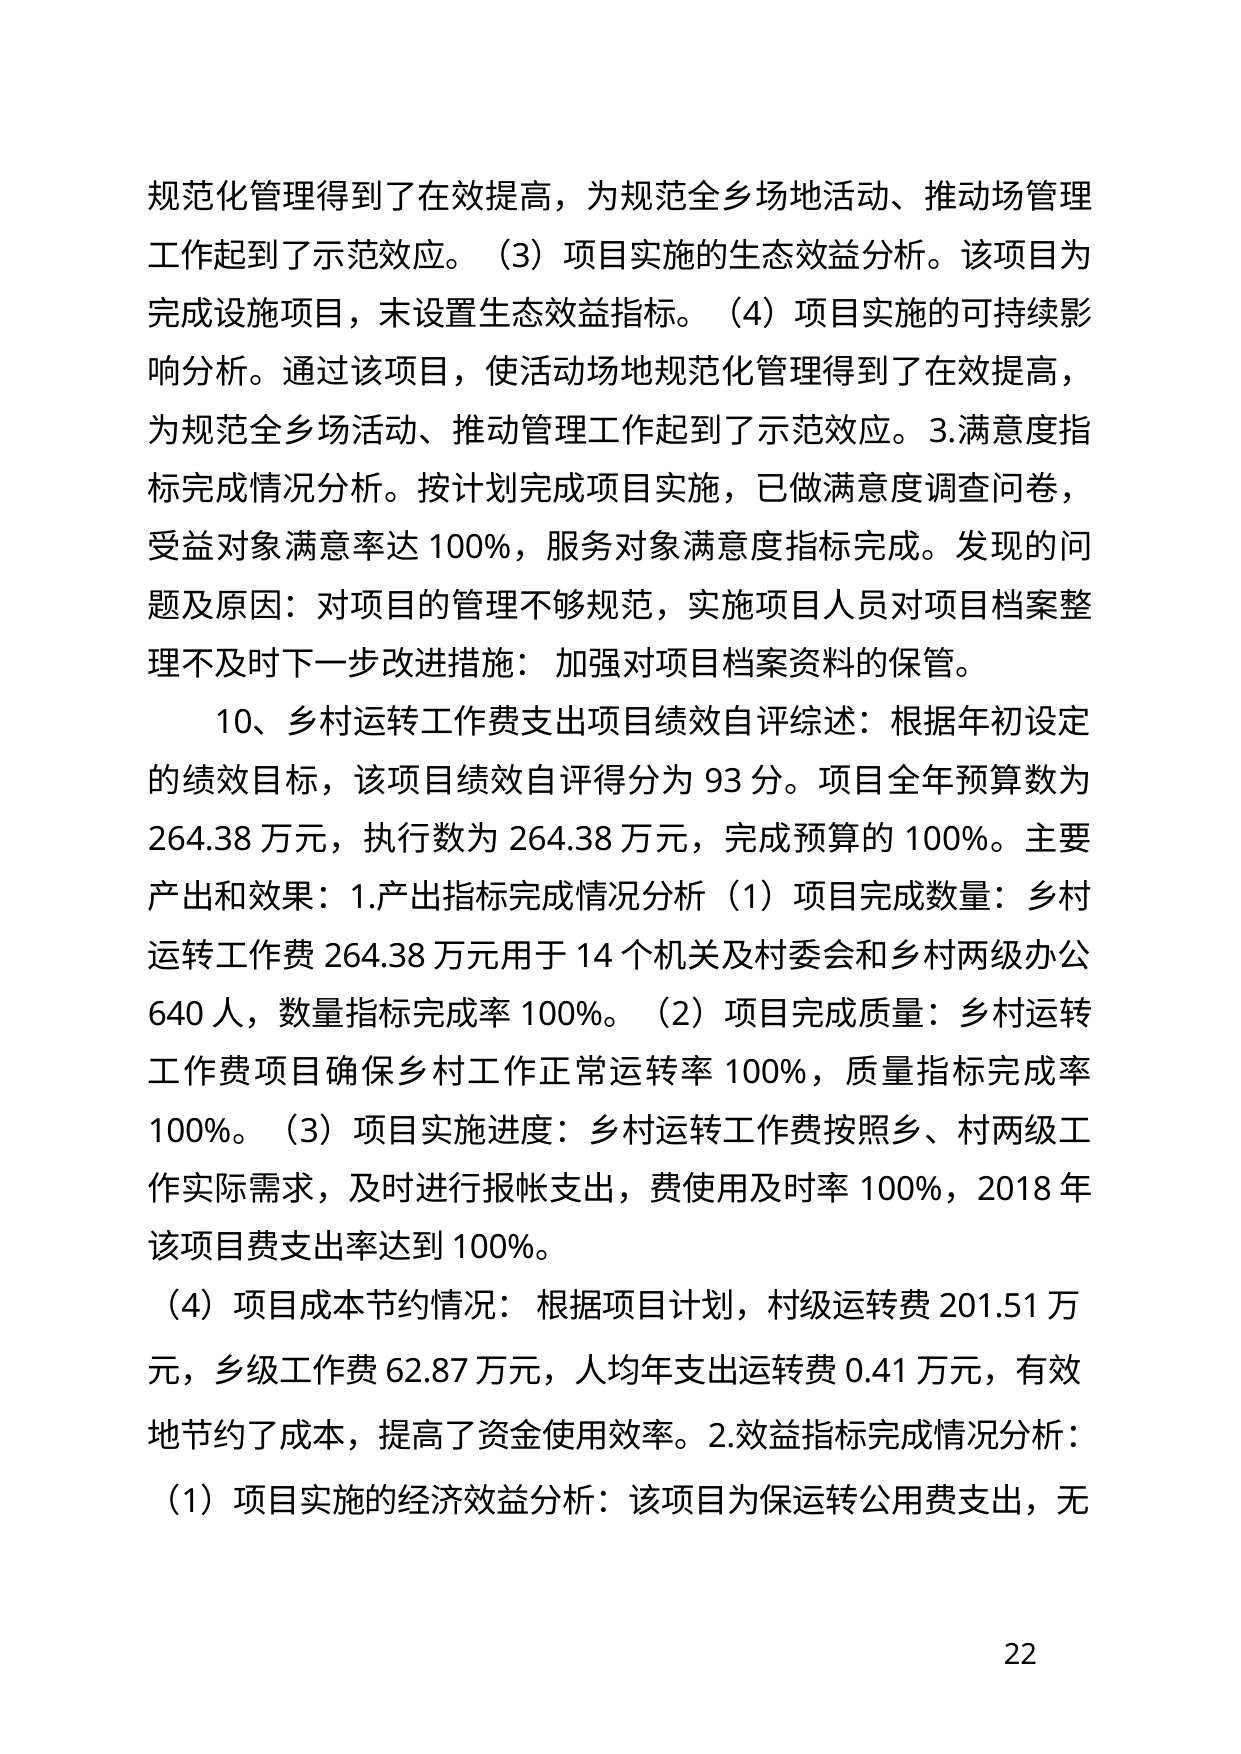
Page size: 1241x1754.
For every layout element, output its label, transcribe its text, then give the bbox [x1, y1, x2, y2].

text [148, 162, 1092, 687]
text 10、乡村运转工作费支出项目绩效自评综述：根据年初设定的绩效目标，该项目绩效自评得分为93分。项目全年预算数为264.38万元，执行数为264.38万元，完成预算的100%。主要产出和效果：1.产出指标完成情况分析（1）项目完成数量：乡村运转工作费264.38万元用于14个机关及村委会和乡村两级办公640人，数量指标完成率100%。（2）项目完成质量：乡村运转工作费项目确保乡村工作正常运转率100%，质量指标完成率100%。（3）项目实施进度：乡村运转工作费按照乡、村两级工作实际需求，及时进行报帐支出，费使用及时率100%，2018年该项目费支出率达到100%。 [148, 687, 1092, 1270]
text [148, 1270, 1093, 1530]
